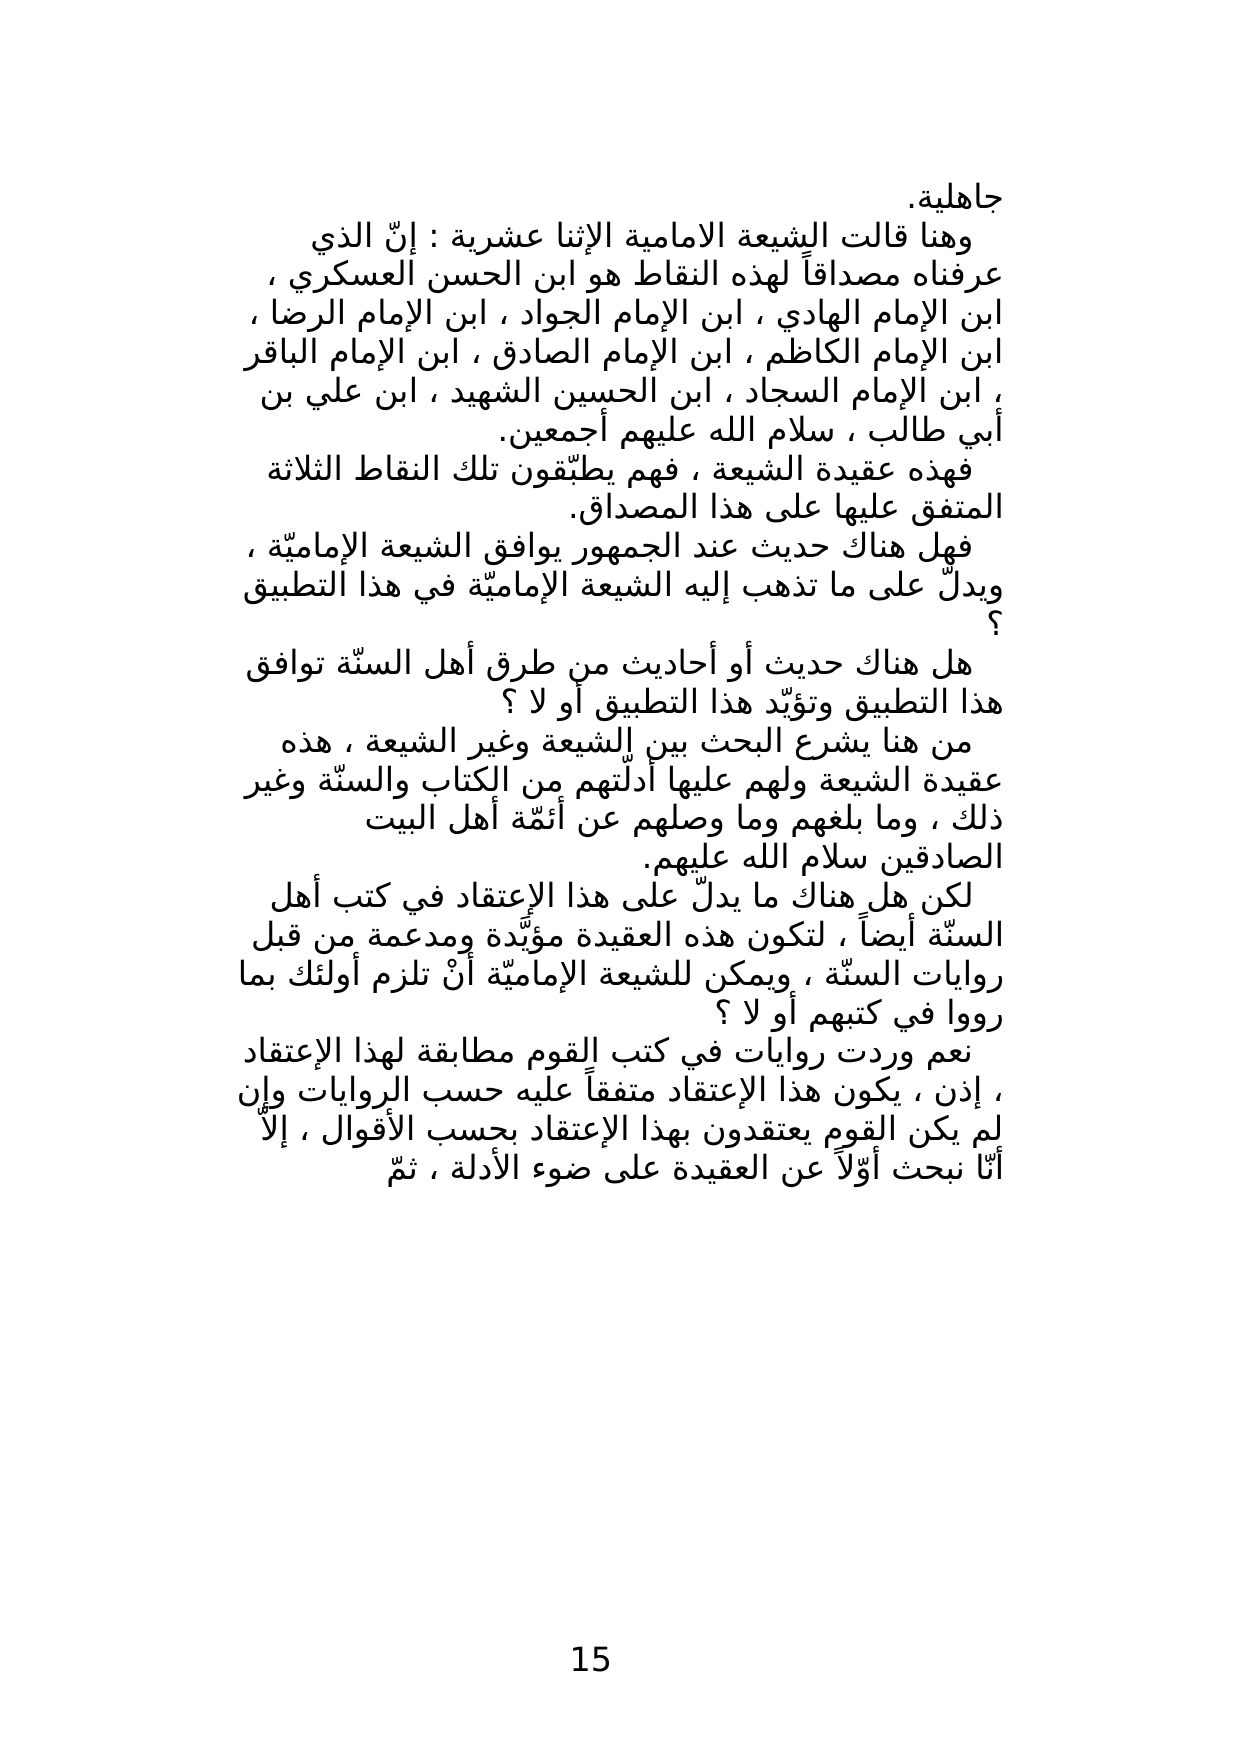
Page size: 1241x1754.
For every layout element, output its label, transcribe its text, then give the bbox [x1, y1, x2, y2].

text لكن هل هناك ما يدلّ على هذا الإعتقاد في كتب أهل السنّة أيضاً ، لتكون هذه العقيدة مؤيَّدة ومدعمة من قبل روايات السنّة ، ويمكن للشيعة الإماميّة أنْ تلزم أولئك بما رووا في كتبهم أو لا ؟ [236, 877, 1004, 1032]
text هل هناك حديث أو أحاديث من طرق أهل السنّة توافق هذا التطبيق وتؤيّد هذا التطبيق أو لا ؟ [236, 643, 1004, 721]
text من هنا يشرع البحث بين الشيعة وغير الشيعة ، هذه عقيدة الشيعة ولهم عليها أدلّتهم من الكتاب والسنّة وغير ذلك ، وما بلغهم وما وصلهم عن أئمّة أهل البيت الصادقين سلام الله عليهم. [236, 721, 1004, 877]
text جاهلية. [236, 177, 1004, 216]
text نعم وردت روايات في كتب القوم مطابقة لهذا الإعتقاد ، إذن ، يكون هذا الإعتقاد متفقاً عليه حسب الروايات وإن لم يكن القوم يعتقدون بهذا الإعتقاد بحسب الأقوال ، إلاّ أنّا نبحث أوّلاً عن العقيدة على ضوء الأدلة ، ثمّ [236, 1032, 1004, 1187]
text فهذه عقيدة الشيعة ، فهم يطبّقون تلك النقاط الثلاثة المتفق عليها على هذا المصداق. [236, 449, 1004, 527]
text فهل هناك حديث عند الجمهور يوافق الشيعة الإماميّة ، ويدلّ على ما تذهب إليه الشيعة الإماميّة في هذا التطبيق ؟ [236, 527, 1004, 643]
text وهنا قالت الشيعة الامامية الإثنا عشرية : إنّ الذي عرفناه مصداقاً لهذه النقاط هو ابن الحسن العسكري ، ابن الإمام الهادي ، ابن الإمام الجواد ، ابن الإمام الرضا ، ابن الإمام الكاظم ، ابن الإمام الصادق ، ابن الإمام الباقر ، ابن الإمام السجاد ، ابن الحسين الشهيد ، ابن علي بن أبي طالب ، سلام الله عليهم أجمعين. [236, 216, 1004, 449]
